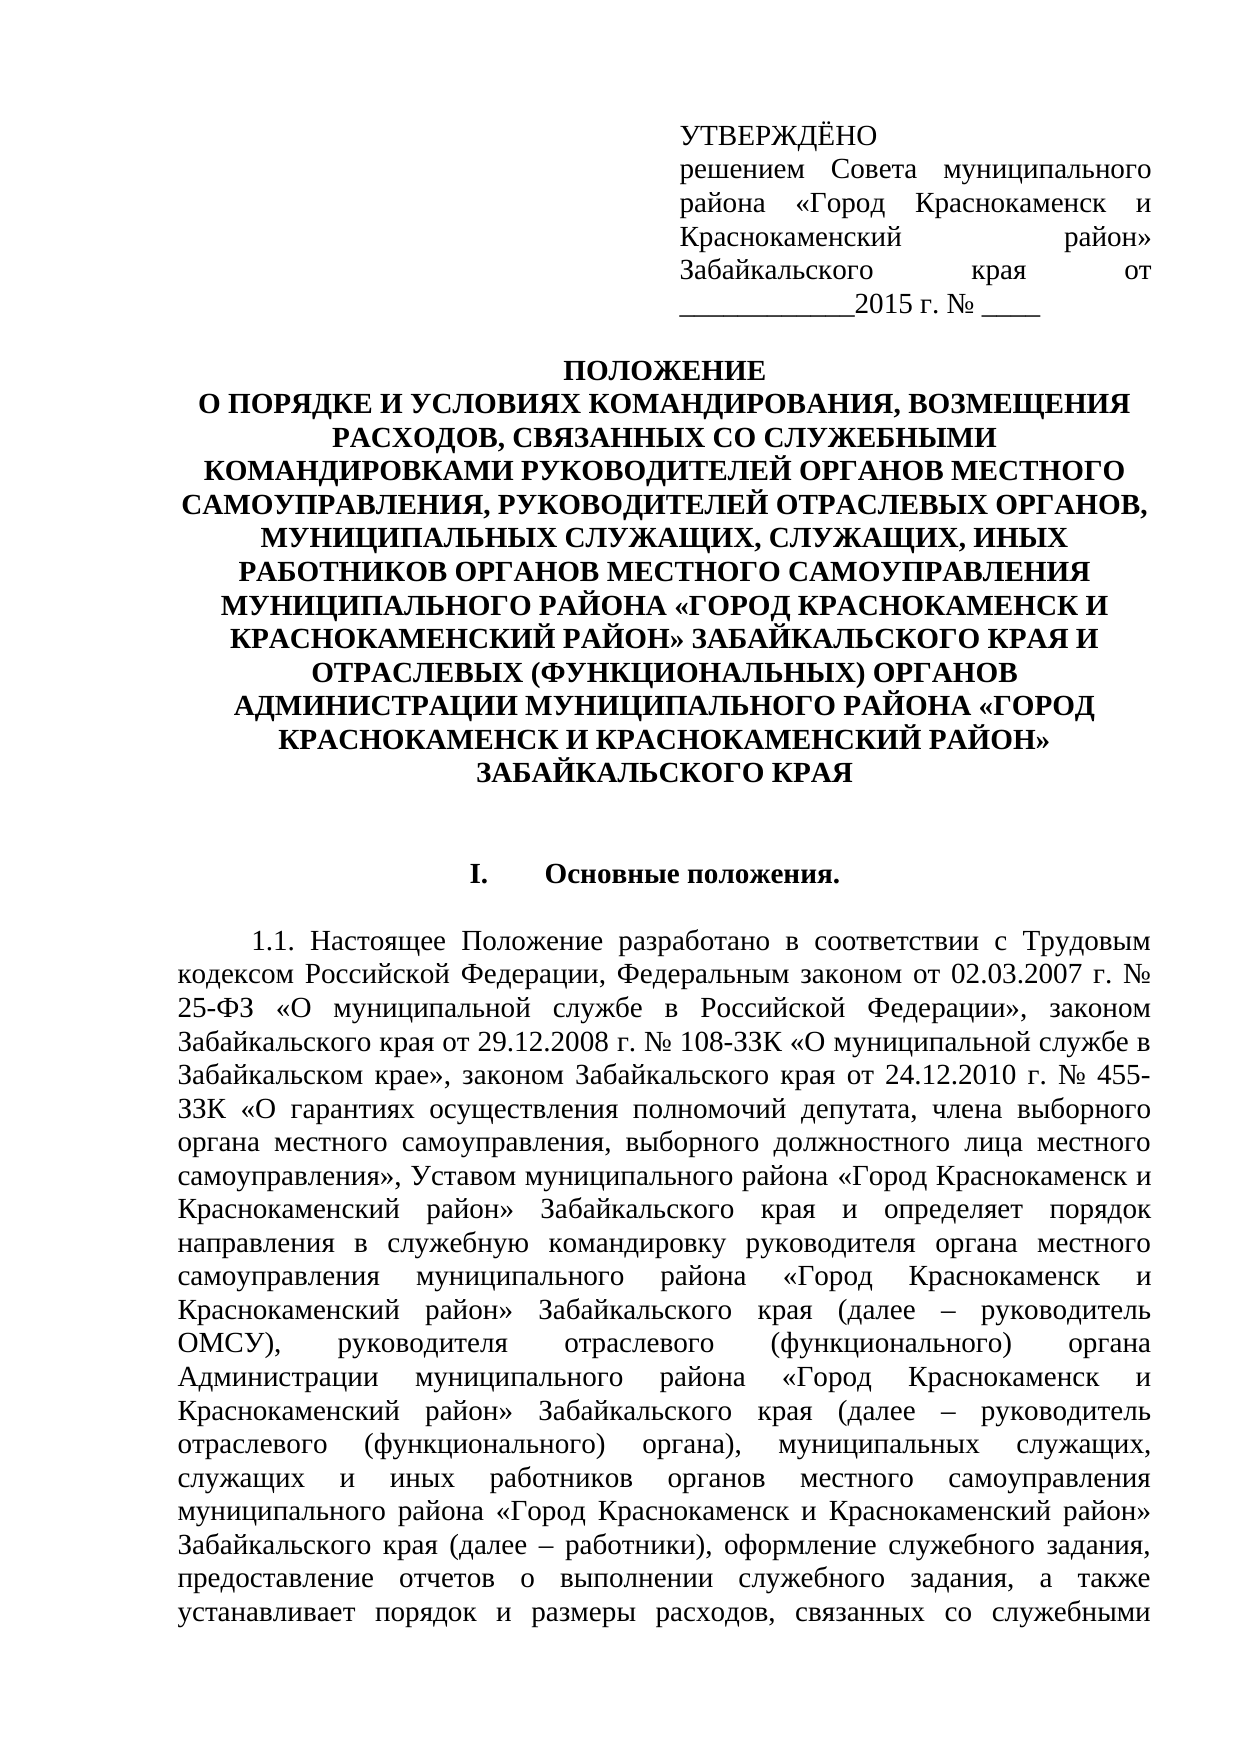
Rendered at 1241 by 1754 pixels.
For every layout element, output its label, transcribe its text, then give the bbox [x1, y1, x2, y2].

text УТВЕРЖДЁНО [679, 118, 1152, 152]
text ПОЛОЖЕНИЕ [177, 353, 1152, 386]
text решением Совета муниципального района «Город Краснокаменск и Краснокаменский район» Забайкальского края от ____________2015 г. № ____ [679, 152, 1152, 319]
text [177, 923, 1152, 1627]
list Основные положения. [469, 856, 1152, 889]
text О ПОРЯДКЕ И УСЛОВИЯХ КОМАНДИРОВАНИЯ, ВОЗМЕЩЕНИЯ РАСХОДОВ, СВЯЗАННЫХ СО СЛУЖЕБНЫМИ КОМАНДИРОВКАМИ РУКОВОДИТЕЛЕЙ ОРГАНОВ МЕСТНОГО САМОУПРАВЛЕНИЯ, РУКОВОДИТЕЛЕЙ ОТРАСЛЕВЫХ ОРГАНОВ, МУНИЦИПАЛЬНЫХ СЛУЖАЩИХ, СЛУЖАЩИХ, ИНЫХ РАБОТНИКОВ ОРГАНОВ МЕСТНОГО САМОУПРАВЛЕНИЯ МУНИЦИПАЛЬНОГО РАЙОНА «ГОРОД КРАСНОКАМЕНСК И КРАСНОКАМЕНСКИЙ РАЙОН» ЗАБАЙКАЛЬСКОГО КРАЯ И ОТРАСЛЕВЫХ (ФУНКЦИОНАЛЬНЫХ) ОРГАНОВ АДМИНИСТРАЦИИ МУНИЦИПАЛЬНОГО РАЙОНА «ГОРОД КРАСНОКАМЕНСК И КРАСНОКАМЕНСКИЙ РАЙОН» ЗАБАЙКАЛЬСКОГО КРАЯ [177, 386, 1152, 789]
